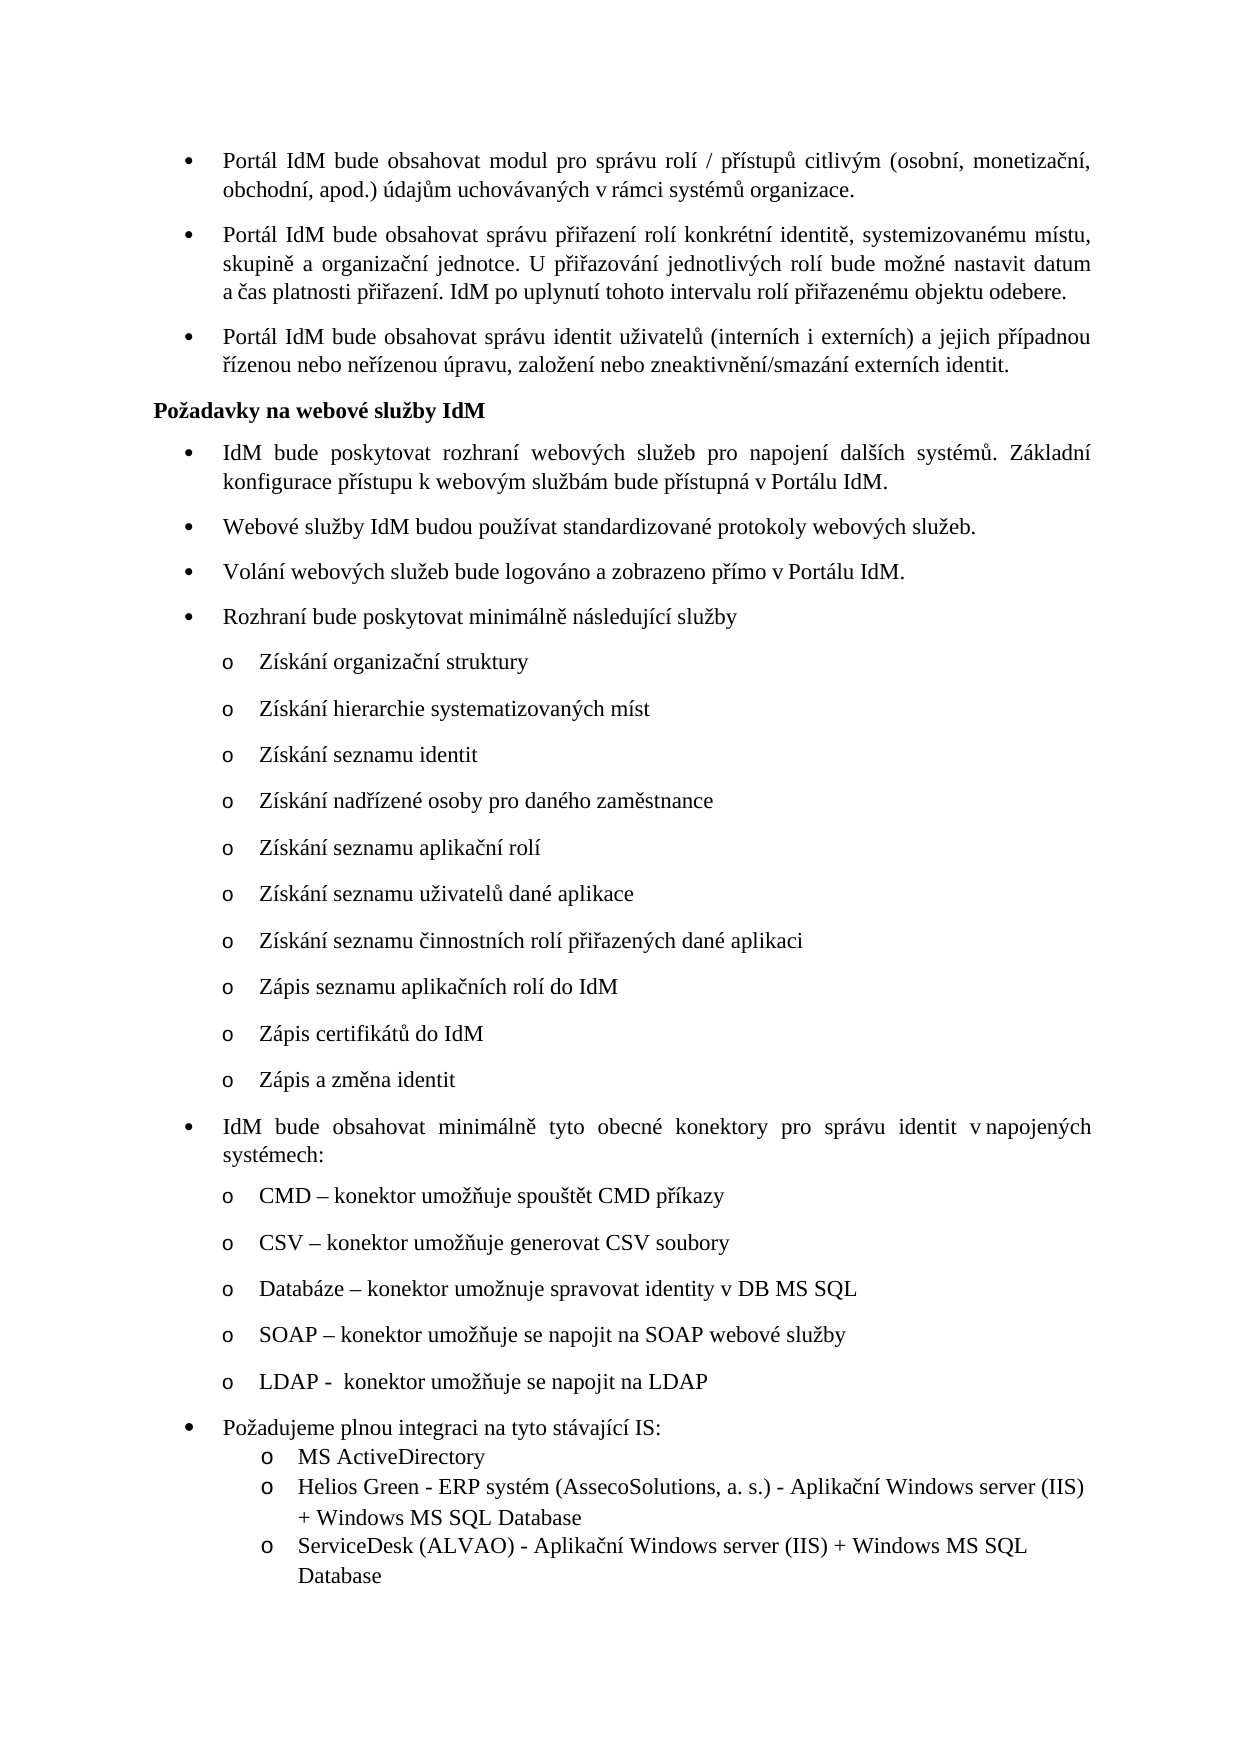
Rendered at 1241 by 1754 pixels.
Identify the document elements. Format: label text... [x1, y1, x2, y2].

list Portál IdM bude obsahovat správu přiřazení rolí konkrétní identitě, systemizovanému místu, skupině a organizační jednotce. U přiřazování jednotlivých rolí bude možné nastavit datum a čas platnosti přiřazení. IdM po uplynutí tohoto intervalu rolí přiřazenému objektu odebere. [185, 221, 1093, 304]
list Databáze – konektor umožnuje spravovat identity v DB MS SQL [221, 1275, 1093, 1303]
list Volání webových služeb bude logováno a zobrazeno přímo v Portálu IdM. [185, 558, 1093, 584]
list Získání seznamu aplikační rolí [221, 834, 1093, 862]
list MS ActiveDirectory [260, 1443, 1093, 1471]
list Požadujeme plnou integraci na tyto stávající IS: [185, 1414, 1093, 1441]
list Zápis seznamu aplikačních rolí do IdM [221, 973, 1093, 1001]
list Portál IdM bude obsahovat správu identit uživatelů (interních i externích) a jejich případnou řízenou nebo neřízenou úpravu, založení nebo zneaktivnění/smazání externích identit. [185, 323, 1093, 378]
list SOAP – konektor umožňuje se napojit na SOAP webové služby [221, 1322, 1093, 1349]
list Získání nadřízené osoby pro daného zaměstnance [221, 788, 1093, 815]
list Získání seznamu uživatelů dané aplikace [221, 881, 1093, 908]
list IdM bude obsahovat minimálně tyto obecné konektory pro správu identit v napojených systémech: [185, 1113, 1093, 1168]
list Zápis a změna identit [221, 1066, 1093, 1094]
list Helios Green - ERP systém (AssecoSolutions, a. s.) - Aplikační Windows server (IIS) + Windows MS SQL Database [260, 1473, 1093, 1530]
list Portál IdM bude obsahovat modul pro správu rolí / přístupů citlivým (osobní, monetizační, obchodní, apod.) údajům uchovávaných v rámci systémů organizace. [185, 148, 1093, 202]
list CMD – konektor umožňuje spouštět CMD příkazy [221, 1182, 1093, 1210]
list Získání hierarchie systematizovaných míst [221, 695, 1093, 722]
list LDAP - konektor umožňuje se napojit na LDAP [221, 1368, 1093, 1396]
list Webové služby IdM budou používat standardizované protokoly webových služeb. [185, 513, 1093, 539]
list ServiceDesk (ALVAO) - Aplikační Windows server (IIS) + Windows MS SQL Database [260, 1532, 1093, 1589]
list Získání seznamu činnostních rolí přiřazených dané aplikaci [221, 927, 1093, 954]
list Získání seznamu identit [221, 741, 1093, 769]
list IdM bude poskytovat rozhraní webových služeb pro napojení dalších systémů. Základní konfigurace přístupu k webovým službám bude přístupná v Portálu IdM. [185, 439, 1093, 494]
list Rozhraní bude poskytovat minimálně následující služby [185, 603, 1093, 629]
list CSV – konektor umožňuje generovat CSV soubory [221, 1229, 1093, 1256]
text Požadavky na webové služby IdM [148, 397, 1093, 423]
list Zápis certifikátů do IdM [221, 1020, 1093, 1047]
list Získání organizační struktury [221, 648, 1093, 676]
